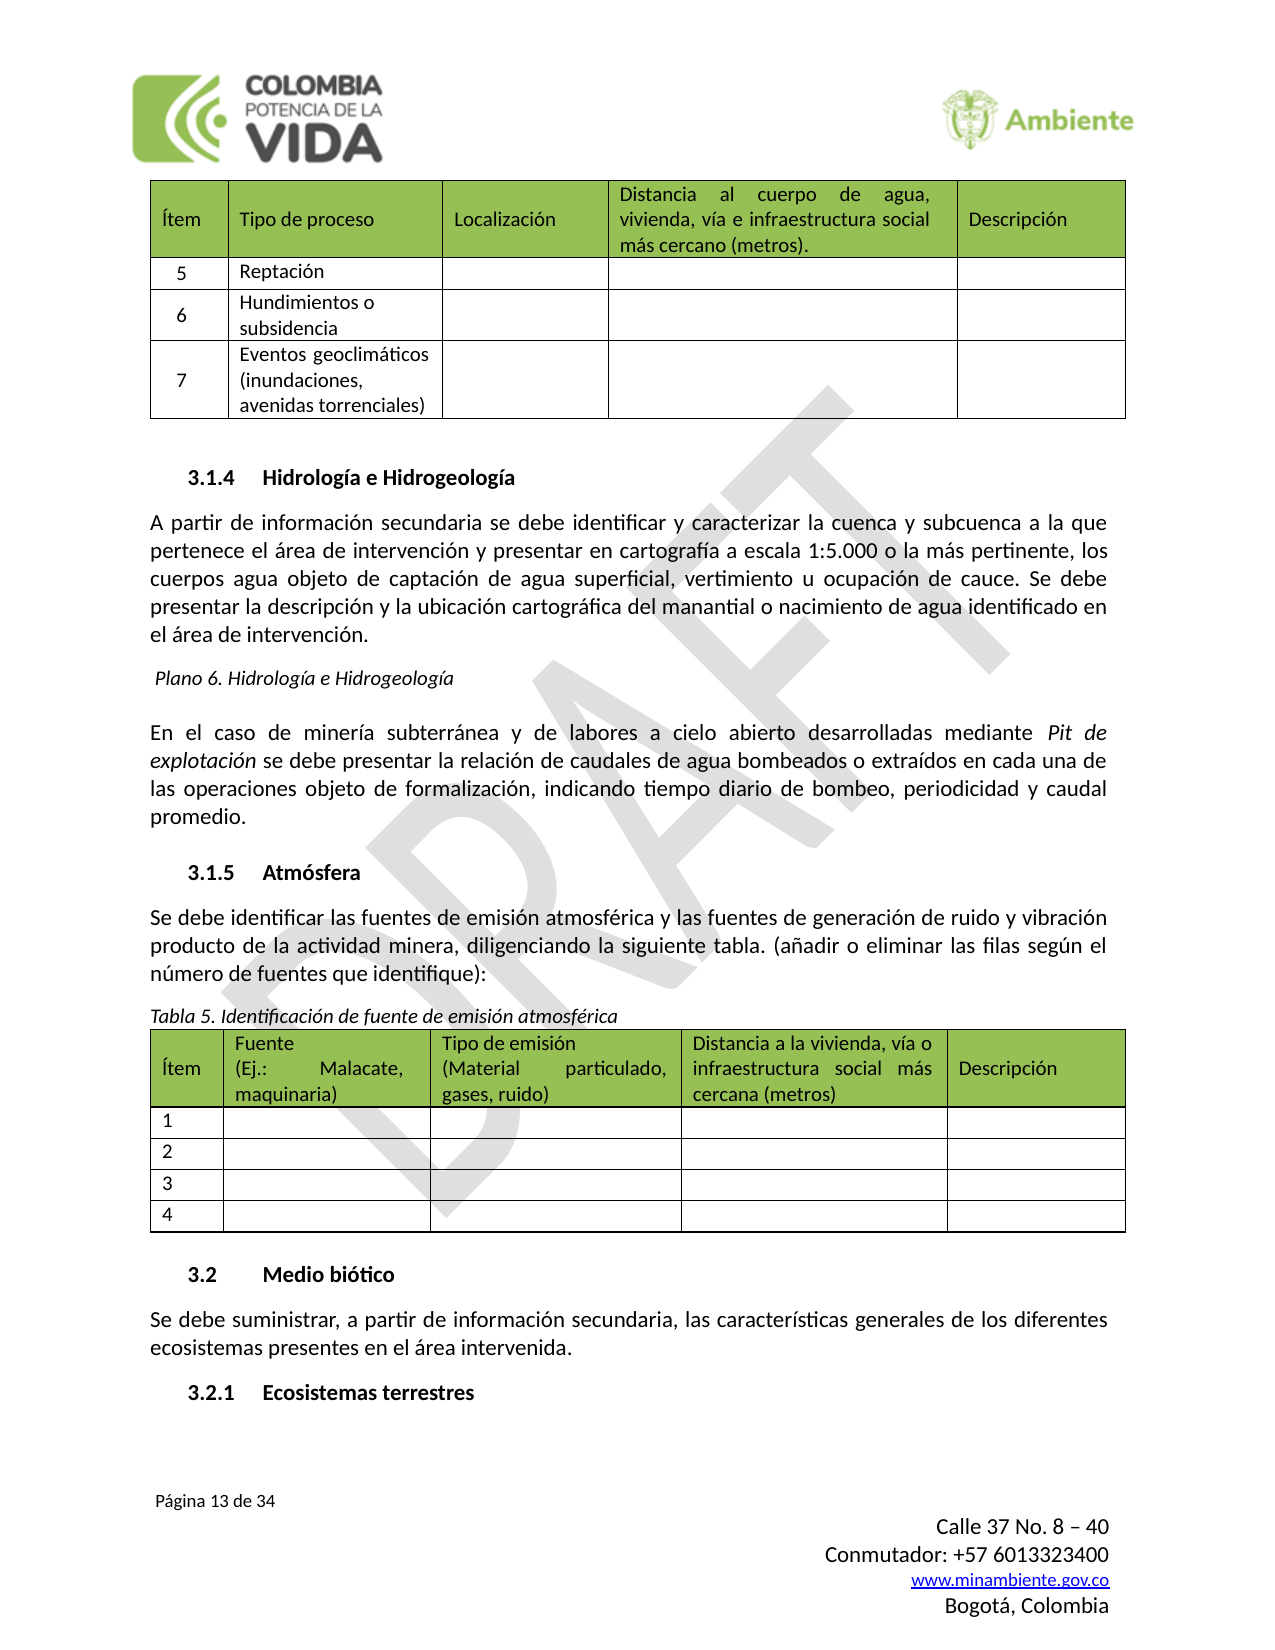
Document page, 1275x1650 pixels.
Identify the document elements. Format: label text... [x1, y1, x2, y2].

table_header Tipo de emisión (Material particulado, gases, ruido) [431, 1030, 681, 1106]
table_cell Reptación [229, 258, 442, 288]
table_header Descripción [958, 181, 1125, 257]
text A partir de información secundaria se debe identificar y caracterizar la cuenca y subcuenca a la que pertenece el área de intervención y presentar en cartografía a escala 1:5.000 o la más pertinente, los cuerpos agua objeto de captación de agua superficial, vertimiento u ocupación de cauce. Se debe presentar la descripción y la ubicación cartográfica del manantial o nacimiento de agua identificado en el área de intervención. [150, 508, 1109, 648]
table_cell [224, 1108, 430, 1138]
table_cell [948, 1201, 1125, 1231]
table_cell [431, 1108, 681, 1138]
table_cell [948, 1108, 1125, 1138]
table_header Distancia a la vivienda, vía o infraestructura social más cercana (metros) [682, 1030, 947, 1106]
table_cell [609, 258, 957, 288]
table_cell [224, 1170, 430, 1200]
table_cell [609, 341, 957, 418]
table_cell [443, 290, 608, 340]
table_cell [948, 1170, 1125, 1200]
table_cell 6 [151, 290, 228, 340]
text En el caso de minería subterránea y de labores a cielo abierto desarrolladas mediante Pit de explotación se debe presentar la relación de caudales de agua bombeados o extraídos en cada una de las operaciones objeto de formalización, indicando tiempo diario de bombeo, periodicidad y caudal promedio. [150, 718, 1109, 830]
table_header Tipo de proceso [229, 181, 442, 257]
text Se debe identificar las fuentes de emisión atmosférica y las fuentes de generación de ruido y vibración producto de la actividad minera, diligenciando la siguiente tabla. (añadir o eliminar las filas según el número de fuentes que identifique): [150, 903, 1109, 987]
table_cell [224, 1139, 430, 1169]
text Plano 6. Hidrología e Hidrogeología [150, 665, 1109, 690]
table_cell [431, 1170, 681, 1200]
table_cell 4 [151, 1201, 223, 1231]
table_cell 7 [151, 341, 228, 418]
table_cell [224, 1201, 430, 1231]
table_cell [958, 258, 1125, 288]
table_cell Hundimientos o subsidencia [229, 290, 442, 340]
table_cell [609, 290, 957, 340]
table_cell 2 [151, 1139, 223, 1169]
subtitle Hidrología e Hidrogeología [187, 463, 1109, 491]
table_header Ítem [151, 1030, 223, 1106]
text Se debe suministrar, a partir de información secundaria, las características generales de los diferentes ecosistemas presentes en el área intervenida. [150, 1305, 1109, 1361]
table_cell [682, 1108, 947, 1138]
table_cell [431, 1139, 681, 1169]
table_header Descripción [948, 1030, 1125, 1106]
picture [100, 43, 1163, 180]
subtitle Ecosistemas terrestres [187, 1378, 1109, 1406]
table_cell [948, 1139, 1125, 1169]
table_cell [958, 341, 1125, 418]
table_cell [682, 1139, 947, 1169]
table_header Distancia al cuerpo de agua, vivienda, vía e infraestructura social más cercano (metros). [609, 181, 957, 257]
table_cell [431, 1201, 681, 1231]
table_cell [682, 1201, 947, 1231]
table_cell [682, 1170, 947, 1200]
table_header Ítem [151, 181, 228, 257]
table_cell 5 [151, 258, 228, 288]
table_cell 1 [151, 1108, 223, 1138]
text Tabla 5. Identificación de fuente de emisión atmosférica [150, 1004, 1109, 1029]
table_cell [958, 290, 1125, 340]
table_header Localización [443, 181, 608, 257]
subtitle Atmósfera [187, 858, 1109, 886]
table_cell [443, 258, 608, 288]
table_cell 3 [151, 1170, 223, 1200]
table_header Fuente (Ej.: Malacate, maquinaria) [224, 1030, 430, 1106]
subtitle Medio biótico [187, 1261, 1109, 1288]
table_cell Eventos geoclimáticos (inundaciones, avenidas torrenciales) [229, 341, 442, 418]
table_cell [443, 341, 608, 418]
